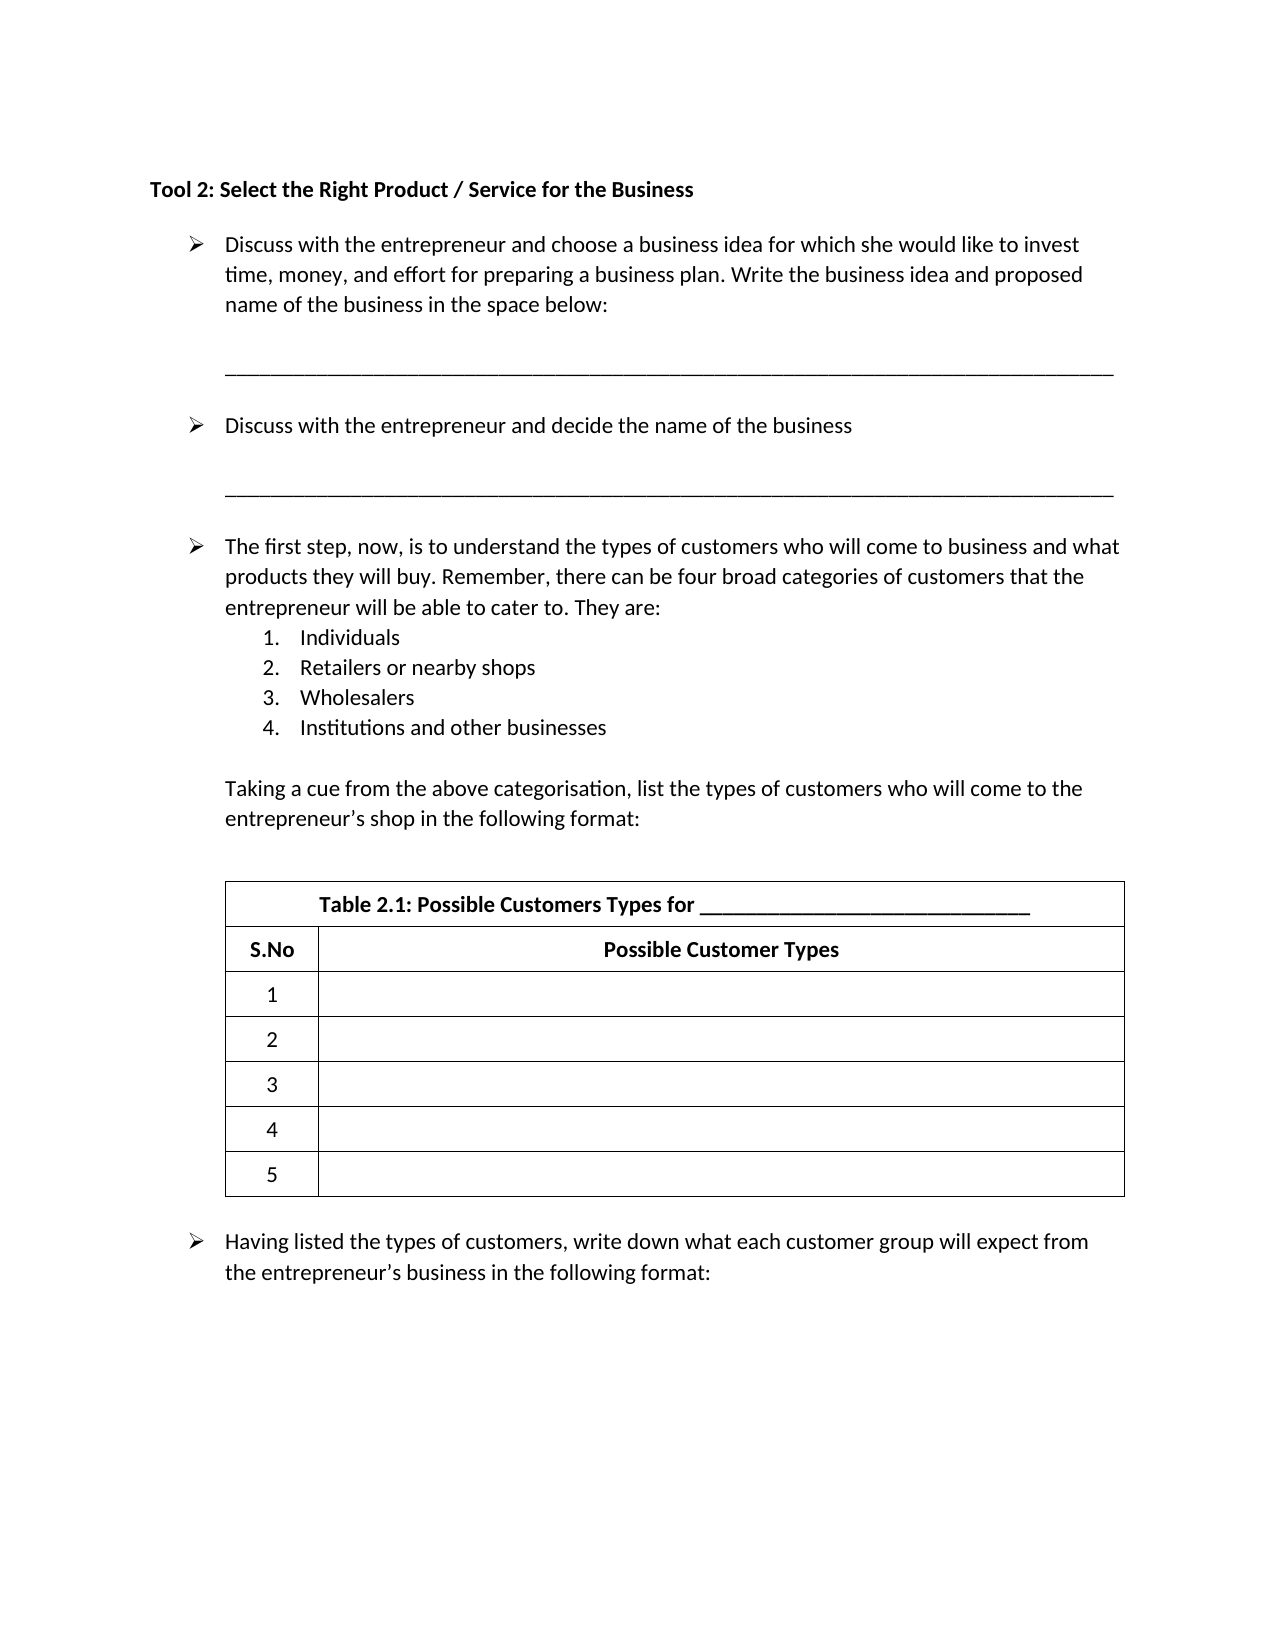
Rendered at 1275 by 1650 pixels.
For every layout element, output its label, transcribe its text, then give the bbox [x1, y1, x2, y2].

list Wholesalers [262, 683, 1125, 711]
table_header Table 2.1: Possible Customers Types for _____________________________ [226, 882, 1124, 926]
subtitle Tool 2: Select the Right Product / Service for the Business [150, 175, 1125, 203]
table_cell [319, 1017, 1124, 1061]
list Taking a cue from the above categorisation, list the types of customers who will come to the entrepreneur’s shop in the following format: [225, 774, 1125, 832]
table_cell 5 [226, 1152, 318, 1196]
table_cell [319, 1062, 1124, 1106]
table_cell [319, 1152, 1124, 1196]
list ______________________________________________________________________________ [225, 351, 1125, 379]
list Institutions and other businesses [262, 713, 1125, 742]
list Discuss with the entrepreneur and decide the name of the business [187, 411, 1125, 439]
table_cell 2 [226, 1017, 318, 1061]
table_cell S.No [226, 927, 318, 971]
table_cell 3 [226, 1062, 318, 1106]
table_cell 1 [226, 972, 318, 1016]
table_cell 4 [226, 1107, 318, 1151]
table_cell [319, 1107, 1124, 1151]
list Individuals [262, 623, 1125, 651]
list ______________________________________________________________________________ [225, 472, 1125, 500]
list The first step, now, is to understand the types of customers who will come to business and what products they will buy. Remember, there can be four broad categories of customers that the entrepreneur will be able to cater to. They are: [187, 532, 1125, 621]
list Retailers or nearby shops [262, 653, 1125, 681]
table_cell [319, 972, 1124, 1016]
table_cell Possible Customer Types [319, 927, 1124, 971]
list Having listed the types of customers, write down what each customer group will expect from the entrepreneur’s business in the following format: [187, 1227, 1125, 1286]
list Discuss with the entrepreneur and choose a business idea for which she would like to invest time, money, and effort for preparing a business plan. Write the business idea and proposed name of the business in the space below: [187, 230, 1125, 319]
